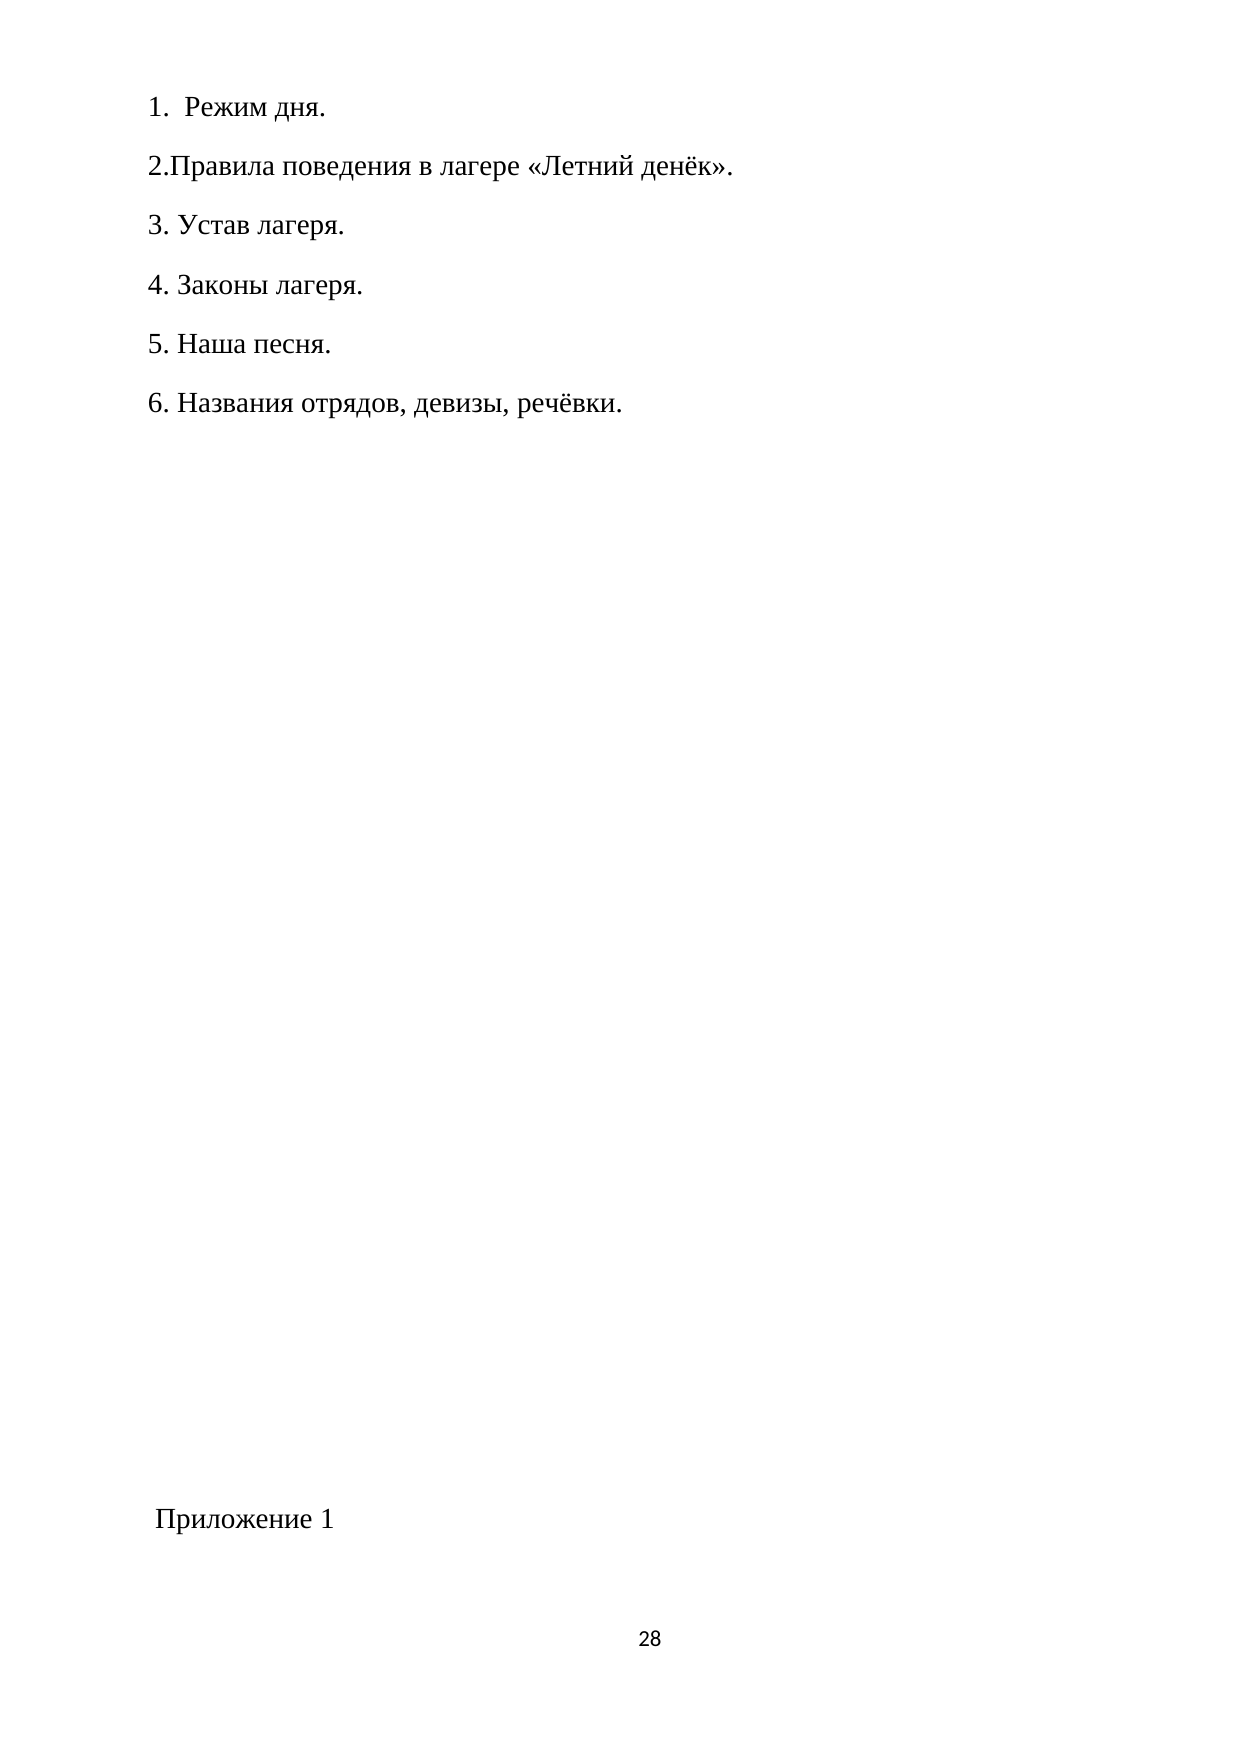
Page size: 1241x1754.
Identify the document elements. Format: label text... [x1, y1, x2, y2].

text Приложение 1 [148, 1501, 1152, 1534]
text 1. Режим дня. [148, 89, 1152, 122]
text 2.Правила поведения в лагере «Летний денёк». [148, 148, 1152, 182]
text 3. Устав лагеря. [148, 207, 1152, 241]
text 6. Названия отрядов, девизы, речёвки. [148, 386, 1152, 419]
text 4. Законы лагеря. [148, 267, 1152, 300]
text 5. Наша песня. [148, 326, 1152, 360]
